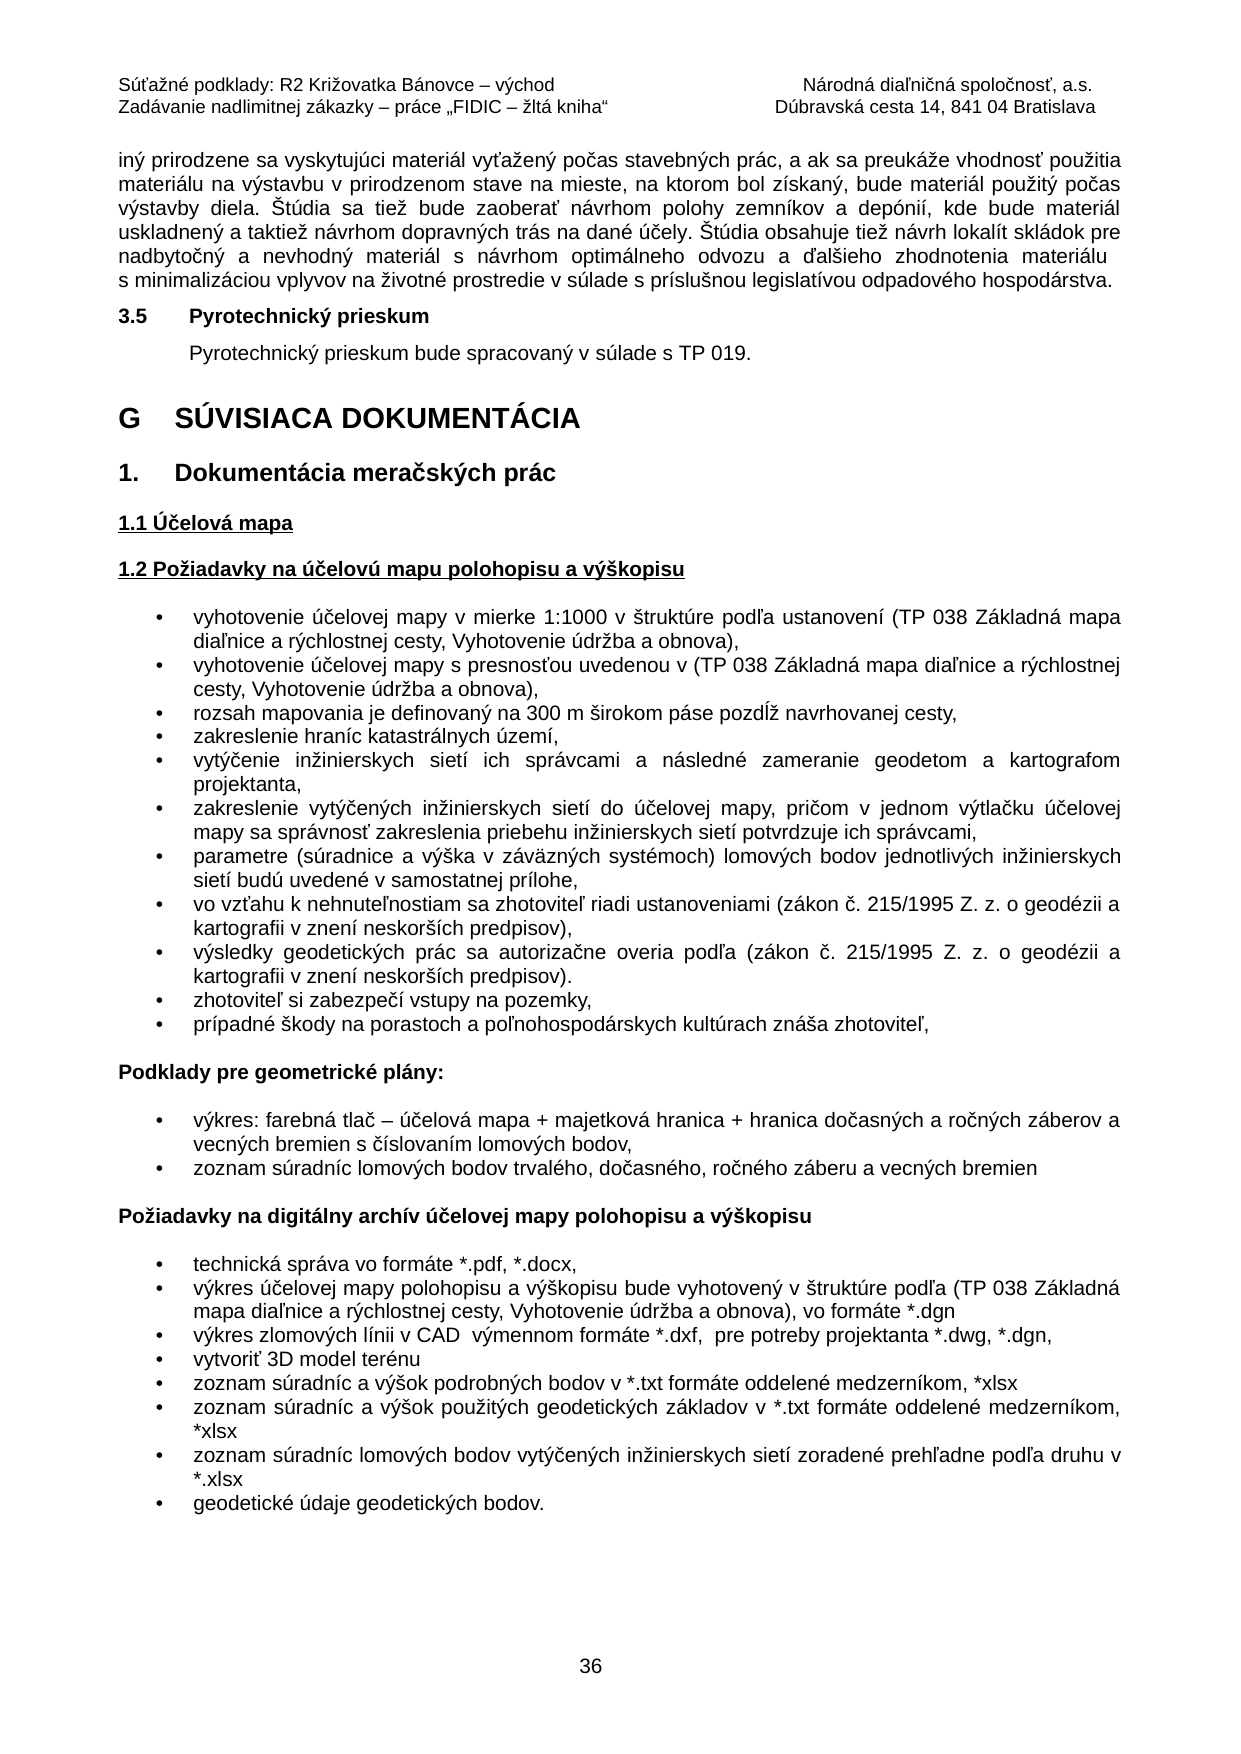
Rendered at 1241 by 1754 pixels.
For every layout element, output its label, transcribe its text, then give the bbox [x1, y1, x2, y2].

list zoznam súradníc a výšok použitých geodetických základov v *.txt formáte oddelené medzerníkom, *xlsx [156, 1395, 1122, 1443]
text Podklady pre geometrické plány: [118, 1060, 1122, 1084]
list vytvoriť 3D model terénu [156, 1347, 1122, 1371]
list zoznam súradníc a výšok podrobných bodov v *.txt formáte oddelené medzerníkom, *xlsx [156, 1371, 1122, 1395]
list výkres účelovej mapy polohopisu a výškopisu bude vyhotovený v štruktúre podľa (TP 038 Základná mapa diaľnice a rýchlostnej cesty, Vyhotovenie údržba a obnova), vo formáte *.dgn [156, 1275, 1122, 1323]
list technická správa vo formáte *.pdf, *.docx, [156, 1251, 1122, 1275]
text 1.1 Účelová mapa [118, 511, 1122, 535]
list rozsah mapovania je definovaný na 300 m širokom páse pozdĺž navrhovanej cesty, [156, 700, 1122, 724]
text 3.5 Pyrotechnický prieskum [118, 304, 1122, 328]
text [118, 148, 1122, 291]
list zoznam súradníc lomových bodov trvalého, dočasného, ročného záberu a vecných bremien [156, 1156, 1122, 1179]
list výsledky geodetických prác sa autorizačne overia podľa (zákon č. 215/1995 Z. z. o geodézii a kartografii v znení neskorších predpisov). [156, 940, 1122, 988]
list vyhotovenie účelovej mapy s presnosťou uvedenou v (TP 038 Základná mapa diaľnice a rýchlostnej cesty, Vyhotovenie údržba a obnova), [156, 652, 1122, 700]
list zhotoviteľ si zabezpečí vstupy na pozemky, [156, 988, 1122, 1012]
text Požiadavky na digitálny archív účelovej mapy polohopisu a výškopisu [118, 1203, 1122, 1227]
list zakreslenie vytýčených inžinierskych sietí do účelovej mapy, pričom v jednom výtlačku účelovej mapy sa správnosť zakreslenia priebehu inžinierskych sietí potvrdzuje ich správcami, [156, 796, 1122, 844]
list zakreslenie hraníc katastrálnych území, [156, 724, 1122, 748]
list geodetické údaje geodetických bodov. [156, 1491, 1122, 1515]
text 1.2 Požiadavky na účelovú mapu polohopisu a výškopisu [118, 557, 1122, 581]
list zoznam súradníc lomových bodov vytýčených inžinierskych sietí zoradené prehľadne podľa druhu v *.xlsx [156, 1443, 1122, 1491]
list parametre (súradnice a výška v záväzných systémoch) lomových bodov jednotlivých inžinierskych sietí budú uvedené v samostatnej prílohe, [156, 844, 1122, 892]
list vo vzťahu k nehnuteľnostiam sa zhotoviteľ riadi ustanoveniami (zákon č. 215/1995 Z. z. o geodézii a kartografii v znení neskorších predpisov), [156, 892, 1122, 940]
text Pyrotechnický prieskum bude spracovaný v súlade s TP 019. [118, 340, 1122, 364]
list výkres: farebná tlač – účelová mapa + majetková hranica + hranica dočasných a ročných záberov a vecných bremien s číslovaním lomových bodov, [156, 1108, 1122, 1156]
list výkres zlomových línii v CAD výmennom formáte *.dxf, pre potreby projektanta *.dwg, *.dgn, [156, 1323, 1122, 1347]
list vyhotovenie účelovej mapy v mierke 1:1000 v štruktúre podľa ustanovení (TP 038 Základná mapa diaľnice a rýchlostnej cesty, Vyhotovenie údržba a obnova), [156, 604, 1122, 652]
text 1. Dokumentácia meračských prác [118, 458, 1122, 487]
list prípadné škody na porastoch a poľnohospodárskych kultúrach znáša zhotoviteľ, [156, 1012, 1122, 1036]
list vytýčenie inžinierskych sietí ich správcami a následné zameranie geodetom a kartografom projektanta, [156, 748, 1122, 796]
text G SÚVISIACA DOKUMENTÁCIA [118, 401, 1122, 434]
